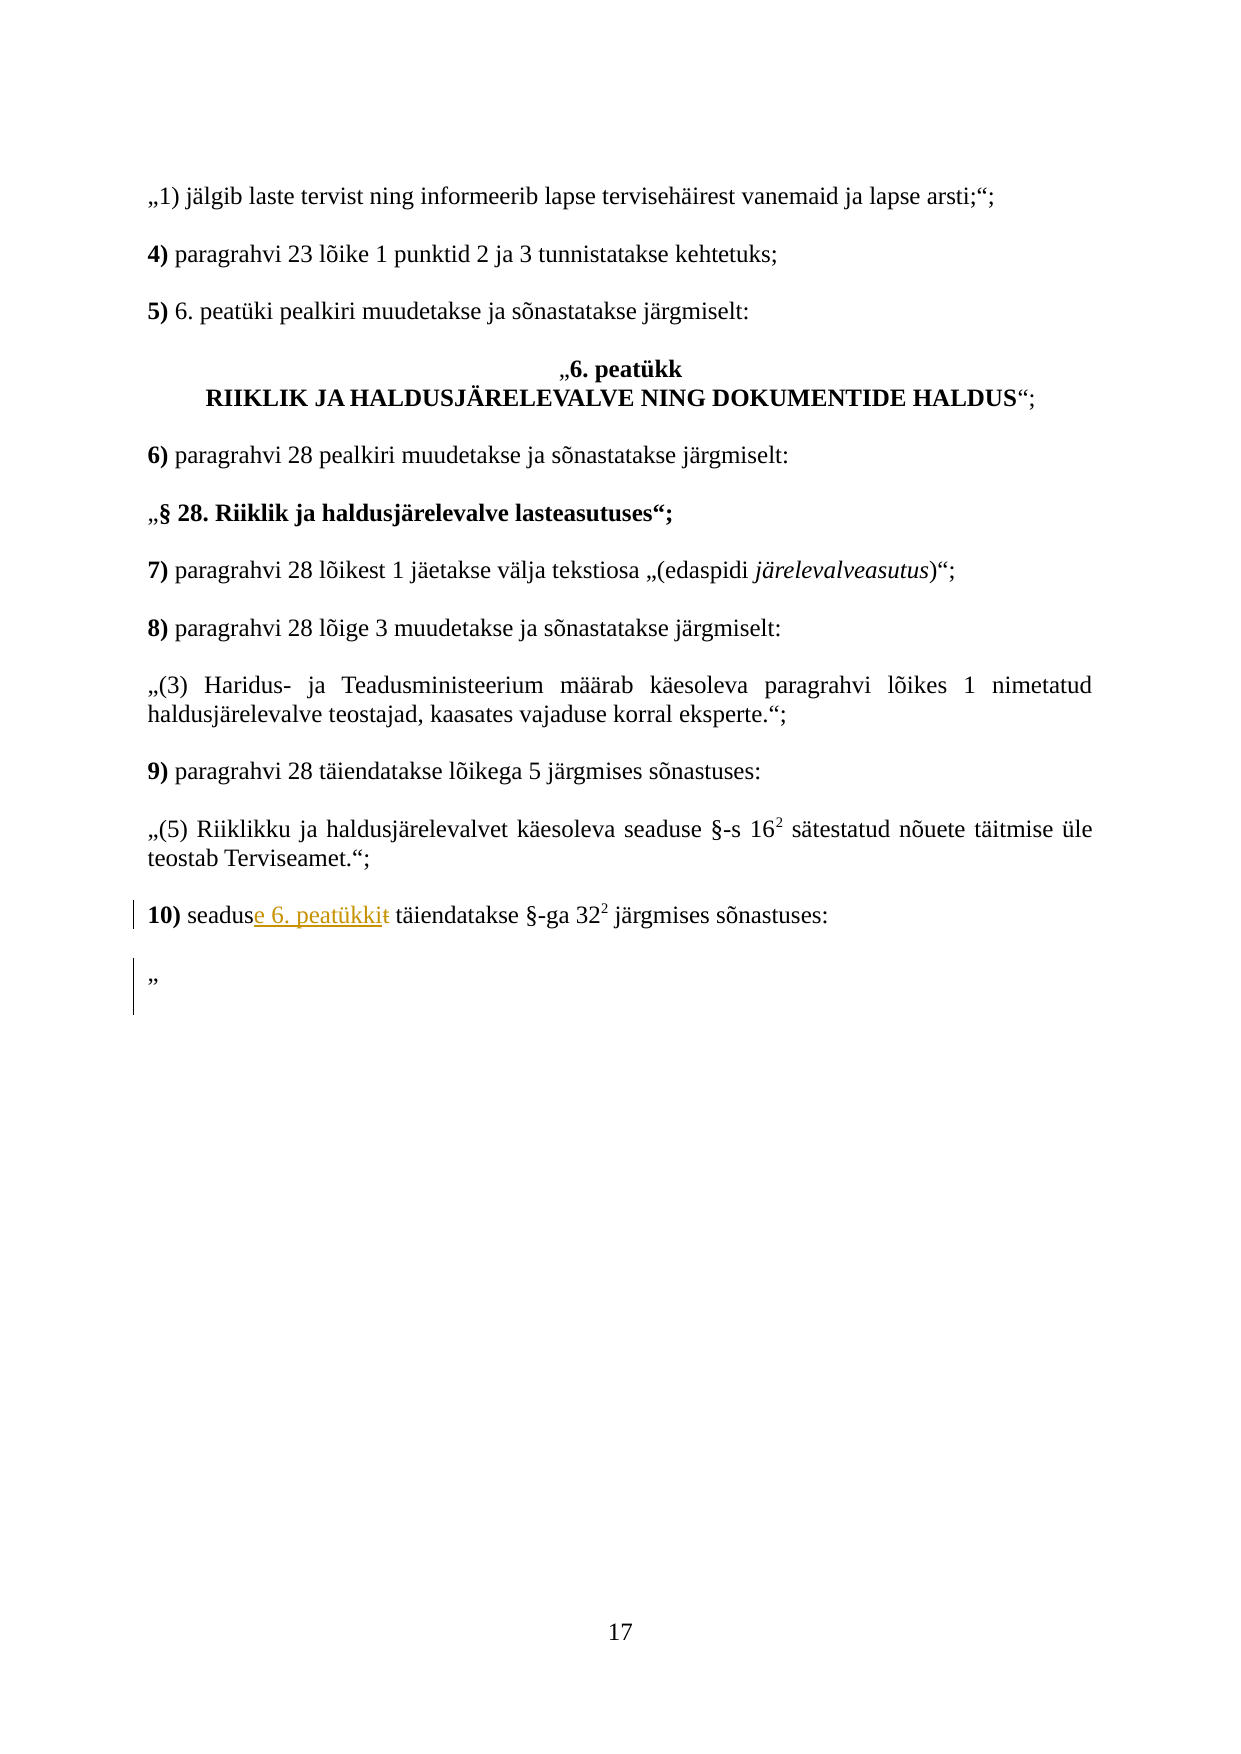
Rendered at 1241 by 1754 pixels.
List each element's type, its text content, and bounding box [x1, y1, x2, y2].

text 5) 6. peatüki pealkiri muudetakse ja sõnastatakse järgmiselt: [147, 296, 1093, 325]
text RIIKLIK JA HALDUSJÄRELEVALVE NING DOKUMENTIDE HALDUS“; [147, 383, 1093, 411]
text „(5) Riiklikku ja haldusjärelevalvet käesoleva seaduse §-s 162 sätestatud nõuete täitmise üle teostab Terviseamet.“; [147, 814, 1093, 871]
text 10) seadus täiendatakse §-ga 322 järgmises sõnastuses: [147, 900, 1093, 929]
text 6) paragrahvi 28 pealkiri muudetakse ja sõnastatakse järgmiselt: [147, 440, 1093, 469]
text 7) paragrahvi 28 lõikest 1 jäetakse välja tekstiosa „(edaspidi järelevalveasutus)“; [147, 555, 1093, 584]
text 8) paragrahvi 28 lõige 3 muudetakse ja sõnastatakse järgmiselt: [147, 613, 1093, 641]
text 9) paragrahvi 28 täiendatakse lõikega 5 järgmises sõnastuses: [147, 756, 1093, 785]
subtitle „§ 28. Riiklik ja haldusjärelevalve lasteasutuses“; [147, 498, 1093, 526]
text 4) paragrahvi 23 lõike 1 punktid 2 ja 3 tunnistatakse kehtetuks; [147, 239, 1093, 268]
text „6. peatükk [147, 354, 1093, 383]
subtitle „ [147, 958, 1093, 986]
text „1) jälgib laste tervist ning informeerib lapse tervisehäirest vanemaid ja lapse arsti;“; [147, 181, 1093, 210]
text „(3) Haridus- ja Teadusministeerium määrab käesoleva paragrahvi lõikes 1 nimetatud haldusjärelevalve teostajad, kaasates vajaduse korral eksperte.“; [147, 670, 1093, 728]
